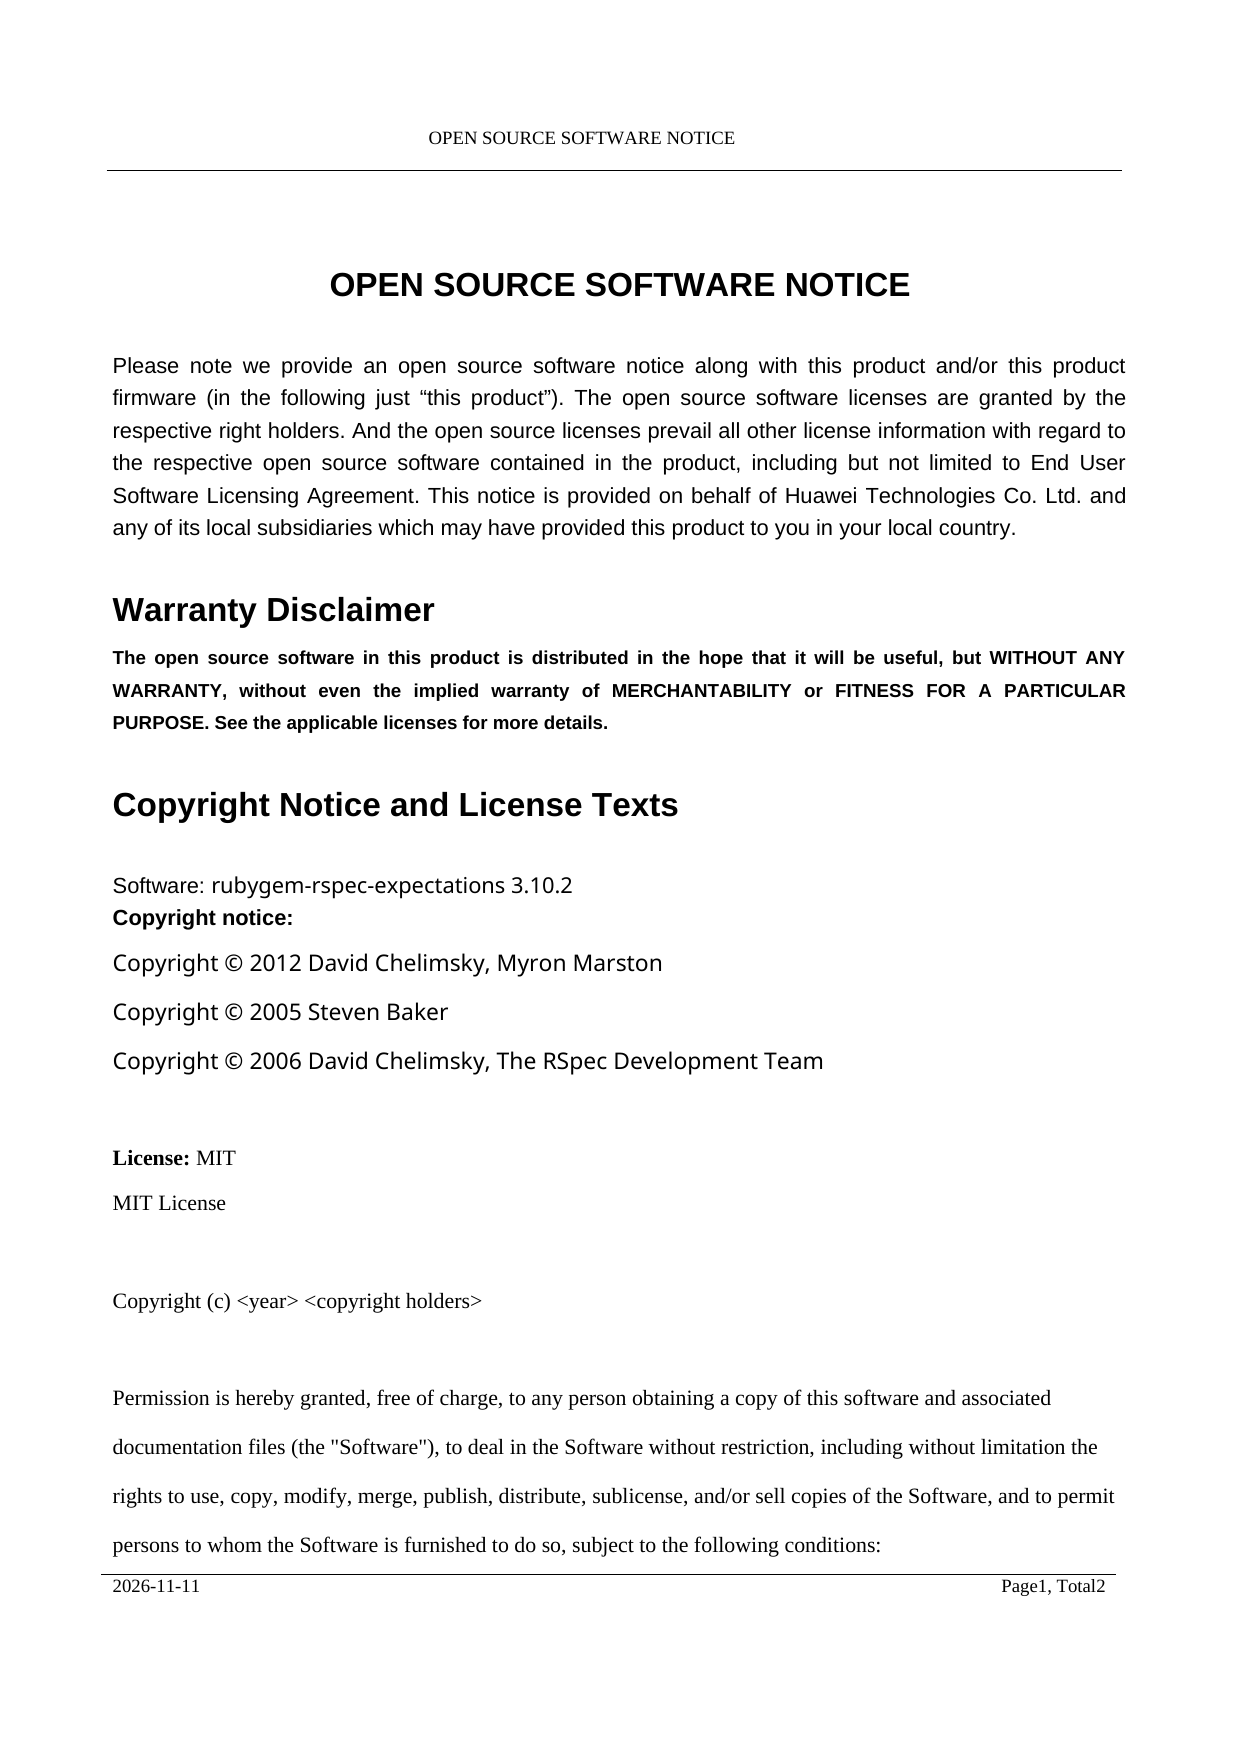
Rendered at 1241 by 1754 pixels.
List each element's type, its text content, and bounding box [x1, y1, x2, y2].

text OPEN SOURCE SOFTWARE NOTICE [112, 251, 1128, 316]
text License: MIT [112, 1142, 1128, 1174]
text Copyright Notice and License Texts [112, 771, 1128, 836]
text Warranty Disclaimer [112, 576, 1128, 641]
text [112, 1187, 1128, 1560]
text The open source software in this product is distributed in the hope that it will be useful, but WITHOUT ANY WARRANTY, without even the implied warranty of MERCHANTABILITY or FITNESS FOR A PARTICULAR PURPOSE. See the applicable licenses for more details. [112, 641, 1128, 739]
text Copyright © 2012 David Chelimsky, Myron Marston Copyright © 2005 Steven Baker Copyright © 2006 David Chelimsky, The RSpec Development Team [112, 947, 1128, 1125]
text Please note we provide an open source software notice along with this product and/or this product firmware (in the following just “this product”). The open source software licenses are granted by the respective right holders. And the open source licenses prevail all other license information with regard to the respective open source software contained in the product, including but not limited to End User Software Licensing Agreement. This notice is provided on behalf of Huawei Technologies Co. Ltd. and any of its local subsidiaries which may have provided this product to you in your local country. [112, 349, 1128, 544]
text Software: rubygem-rspec-expectations 3.10.2 [112, 869, 1128, 901]
text Copyright notice: [112, 901, 1128, 934]
